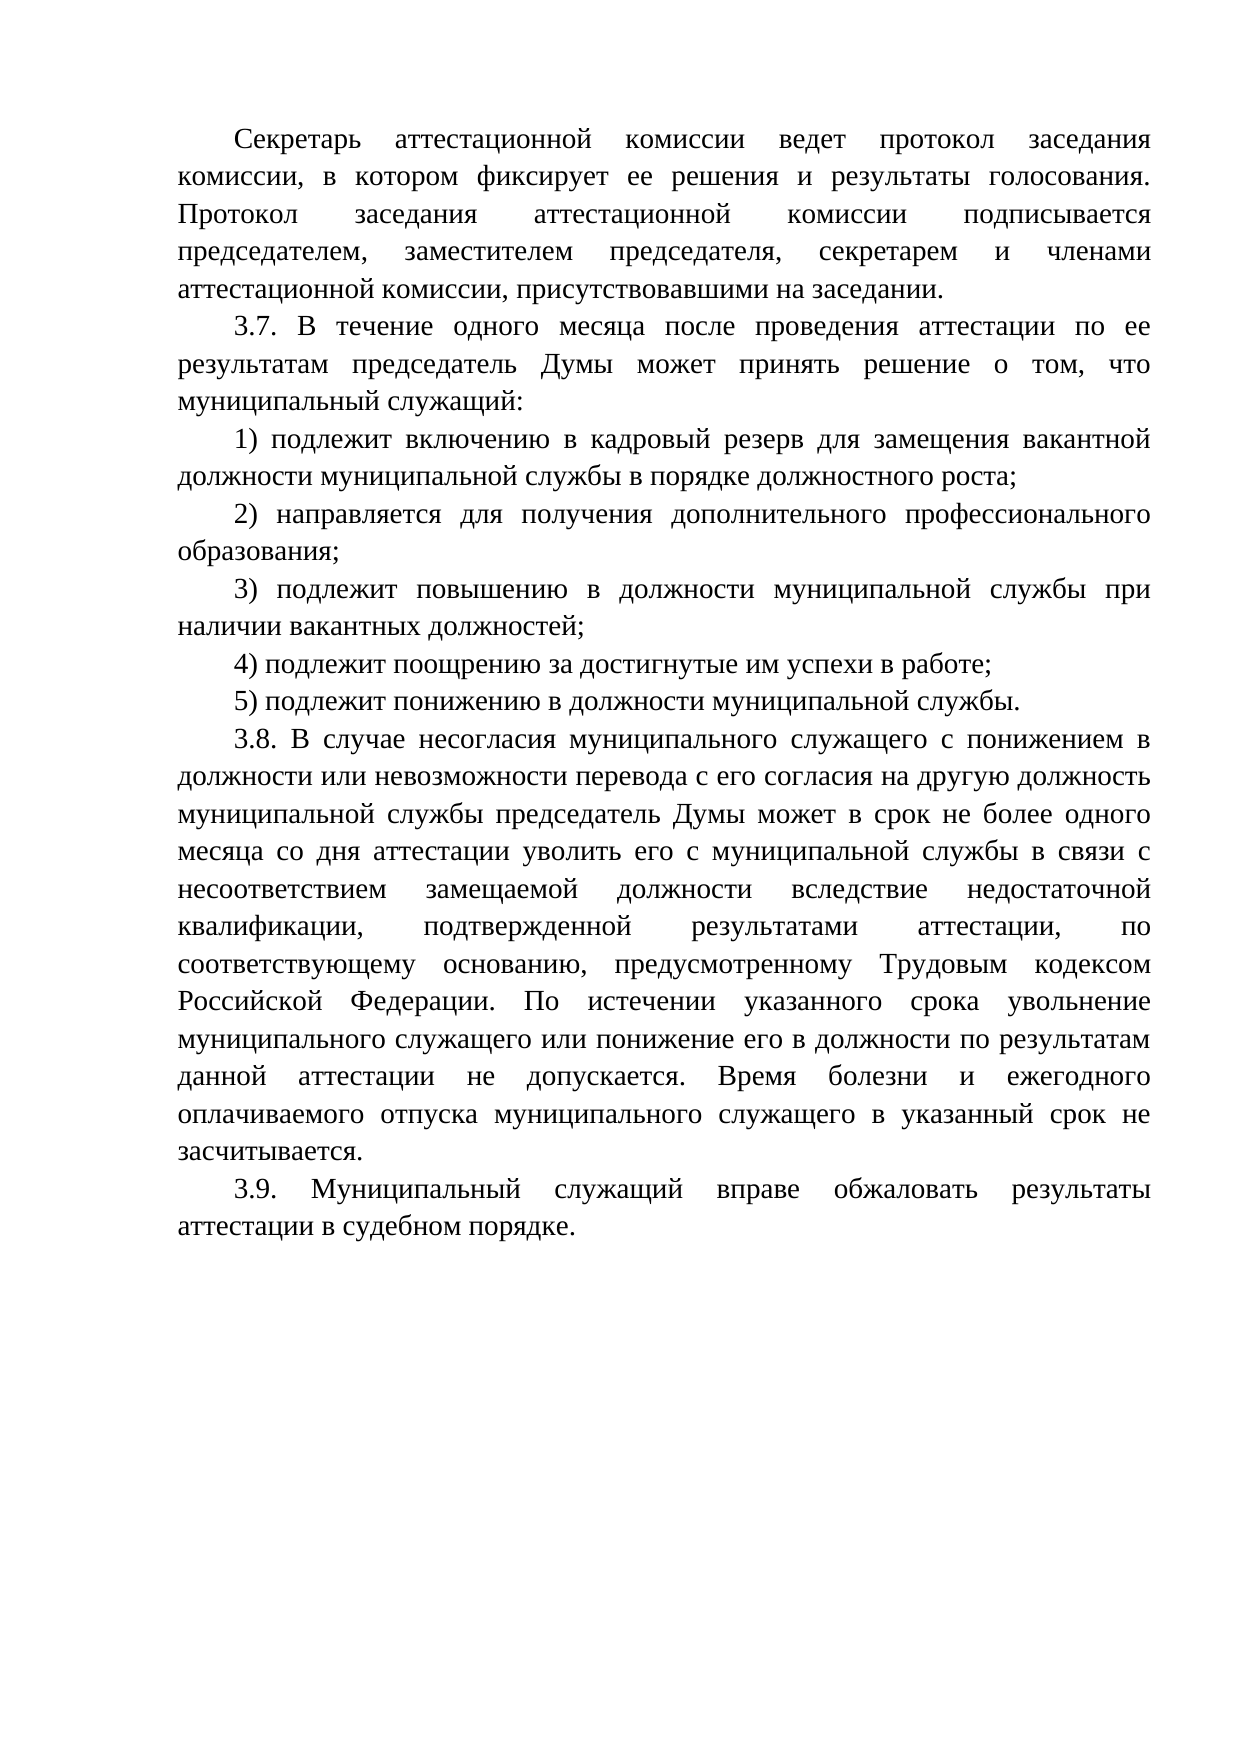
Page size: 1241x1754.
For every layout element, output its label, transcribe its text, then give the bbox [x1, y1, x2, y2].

text 5) подлежит понижению в должности муниципальной службы. [177, 681, 1152, 718]
text Секретарь аттестационной комиссии ведет протокол заседания комиссии, в котором фиксирует ее решения и результаты голосования. Протокол заседания аттестационной комиссии подписывается председателем, заместителем председателя, секретарем и членами аттестационной комиссии, присутствовавшими на заседании. [177, 118, 1152, 306]
text 4) подлежит поощрению за достигнутые им успехи в работе; [177, 643, 1152, 681]
text 3) подлежит повышению в должности муниципальной службы при наличии вакантных должностей; [177, 568, 1152, 643]
text 2) направляется для получения дополнительного профессионального образования; [177, 493, 1152, 568]
text 3.7. В течение одного месяца после проведения аттестации по ее результатам председатель Думы может принять решение о том, что муниципальный служащий: [177, 306, 1152, 418]
text 1) подлежит включению в кадровый резерв для замещения вакантной должности муниципальной службы в порядке должностного роста; [177, 418, 1152, 493]
text 3.8. В случае несогласия муниципального служащего с понижением в должности или невозможности перевода с его согласия на другую должность муниципальной службы председатель Думы может в срок не более одного месяца со дня аттестации уволить его с муниципальной службы в связи с несоответствием замещаемой должности вследствие недостаточной квалификации, подтвержденной результатами аттестации, по соответствующему основанию, предусмотренному Трудовым кодексом Российской Федерации. По истечении указанного срока увольнение муниципального служащего или понижение его в должности по результатам данной аттестации не допускается. Время болезни и ежегодного оплачиваемого отпуска муниципального служащего в указанный срок не засчитывается. [177, 718, 1152, 1168]
text 3.9. Муниципальный служащий вправе обжаловать результаты аттестации в судебном порядке. [177, 1168, 1152, 1243]
